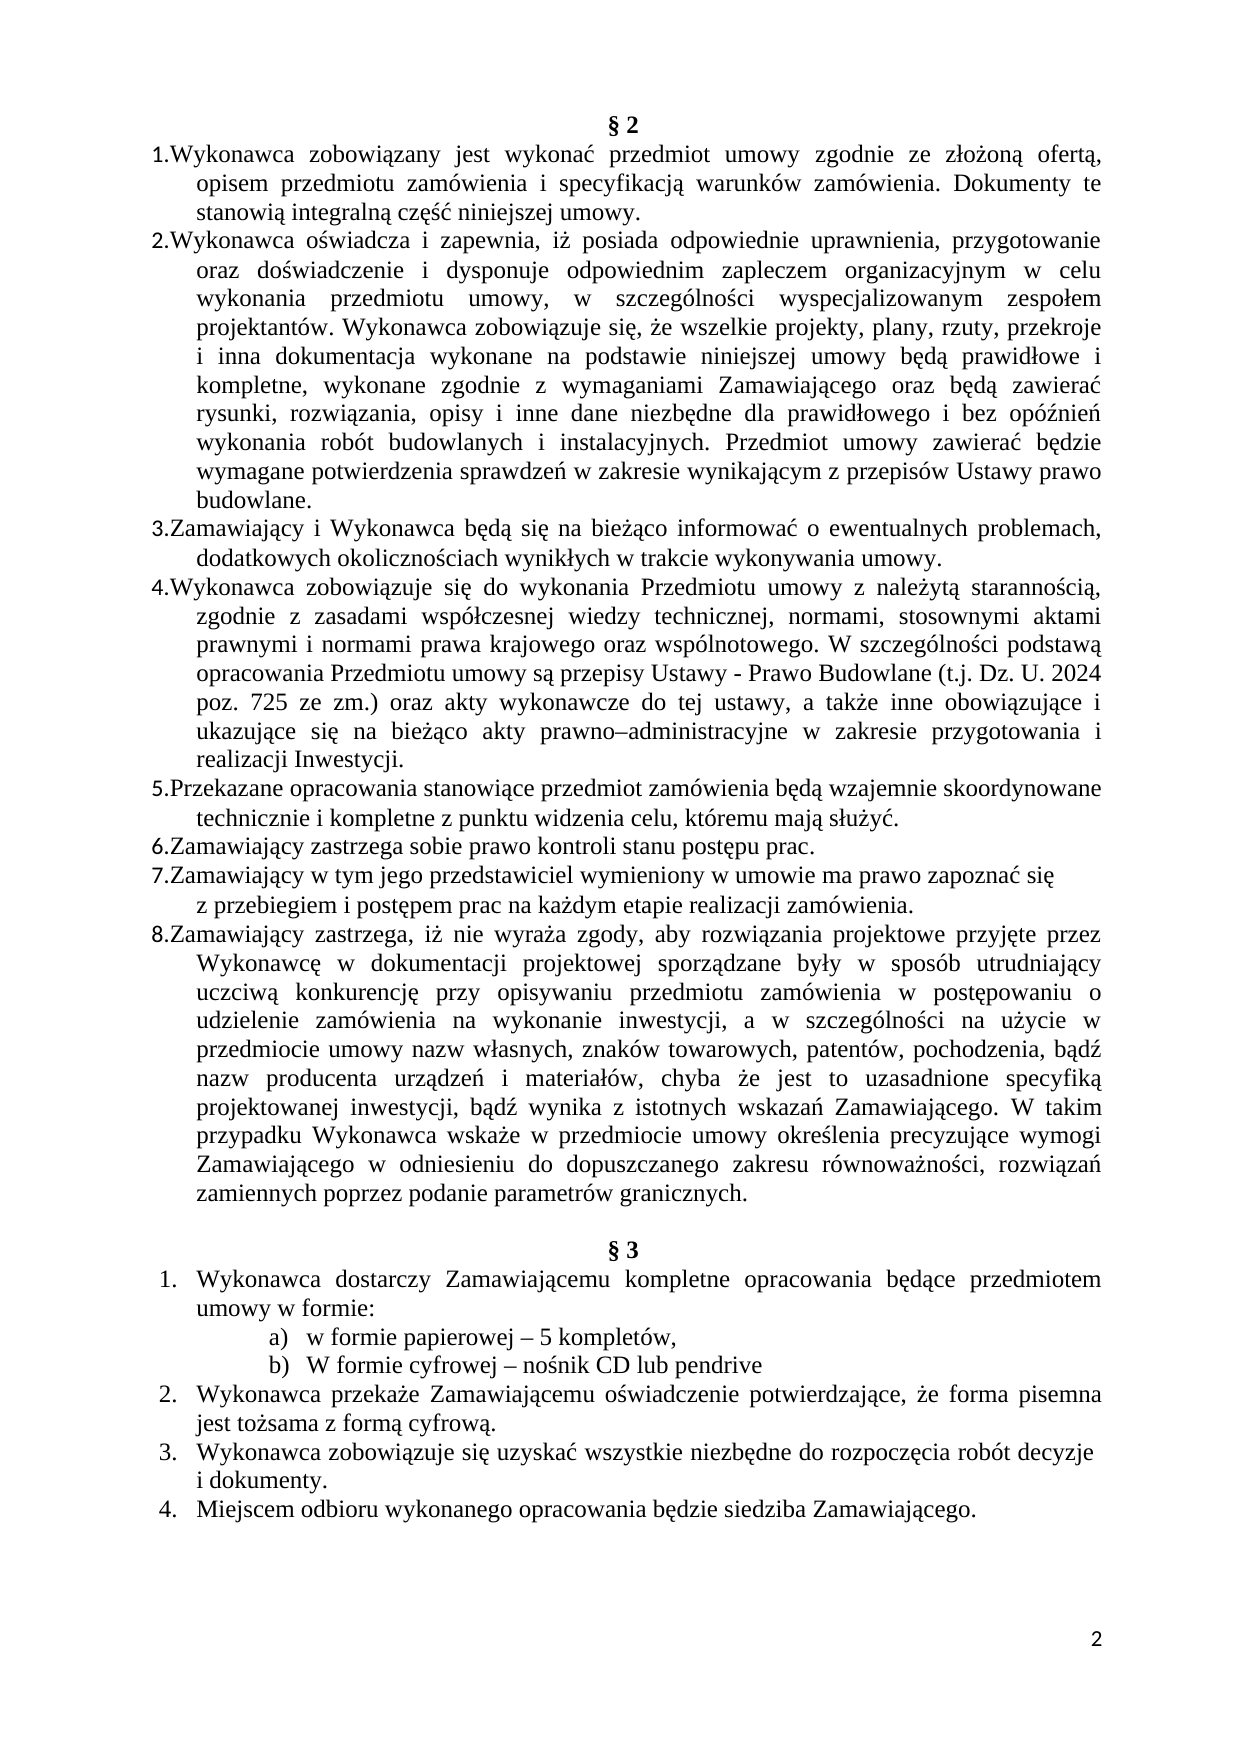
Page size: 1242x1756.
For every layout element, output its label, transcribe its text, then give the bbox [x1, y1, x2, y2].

list Przekazane opracowania stanowiące przedmiot zamówienia będą wzajemnie skoordynowane technicznie i kompletne z punktu widzenia celu, któremu mają służyć. [151, 773, 1102, 831]
list Wykonawca zobowiązany jest wykonać przedmiot umowy zgodnie ze złożoną ofertą, opisem przedmiotu zamówienia i specyfikacją warunków zamówienia. Dokumenty te stanowią integralną część niniejszej umowy. [151, 139, 1102, 226]
list Zamawiający w tym jego przedstawiciel wymieniony w umowie ma prawo zapoznać się z przebiegiem i postępem prac na każdym etapie realizacji zamówienia. [151, 861, 1102, 919]
list Wykonawca zobowiązuje się uzyskać wszystkie niezbędne do rozpoczęcia robót decyzje i dokumenty. [158, 1437, 1102, 1494]
list Wykonawca oświadcza i zapewnia, iż posiada odpowiednie uprawnienia, przygotowanie oraz doświadczenie i dysponuje odpowiednim zapleczem organizacyjnym w celu wykonania przedmiotu umowy, w szczególności wyspecjalizowanym zespołem projektantów. Wykonawca zobowiązuje się, że wszelkie projekty, plany, rzuty, przekroje i inna dokumentacja wykonane na podstawie niniejszej umowy będą prawidłowe i kompletne, wykonane zgodnie z wymaganiami Zamawiającego oraz będą zawierać rysunki, rozwiązania, opisy i inne dane niezbędne dla prawidłowego i bez opóźnień wykonania robót budowlanych i instalacyjnych. Przedmiot umowy zawierać będzie wymagane potwierdzenia sprawdzeń w zakresie wynikającym z przepisów Ustawy prawo budowlane. [151, 226, 1102, 513]
list Wykonawca przekaże Zamawiającemu oświadczenie potwierdzające, że forma pisemna jest tożsama z formą cyfrową. [158, 1379, 1102, 1437]
list Wykonawca zobowiązuje się do wykonania Przedmiotu umowy z należytą starannością, zgodnie z zasadami współczesnej wiedzy technicznej, normami, stosownymi aktami prawnymi i normami prawa krajowego oraz wspólnotowego. W szczególności podstawą opracowania Przedmiotu umowy są przepisy Ustawy - Prawo Budowlane (t.j. Dz. U. 2024 poz. 725 ze zm.) oraz akty wykonawcze do tej ustawy, a także inne obowiązujące i ukazujące się na bieżąco akty prawno–administracyjne w zakresie przygotowania i realizacji Inwestycji. [151, 572, 1102, 773]
list Miejscem odbioru wykonanego opracowania będzie siedziba Zamawiającego. [158, 1494, 1102, 1523]
text § 2 [144, 110, 1102, 139]
list Zamawiający zastrzega, iż nie wyraża zgody, aby rozwiązania projektowe przyjęte przez Wykonawcę w dokumentacji projektowej sporządzane były w sposób utrudniający uczciwą konkurencję przy opisywaniu przedmiotu zamówienia w postępowaniu o udzielenie zamówienia na wykonanie inwestycji, a w szczególności na użycie w przedmiocie umowy nazw własnych, znaków towarowych, patentów, pochodzenia, bądź nazw producenta urządzeń i materiałów, chyba że jest to uzasadnione specyfiką projektowanej inwestycji, bądź wynika z istotnych wskazań Zamawiającego. W takim przypadku Wykonawca wskaże w przedmiocie umowy określenia precyzujące wymogi Zamawiającego w odniesieniu do dopuszczanego zakresu równoważności, rozwiązań zamiennych poprzez podanie parametrów granicznych. [151, 919, 1102, 1207]
list Zamawiający i Wykonawca będą się na bieżąco informować o ewentualnych problemach, dodatkowych okolicznościach wynikłych w trakcie wykonywania umowy. [151, 513, 1102, 572]
list w formie papierowej – 5 kompletów, [269, 1322, 1102, 1350]
list W formie cyfrowej – nośnik CD lub pendrive [269, 1350, 1102, 1379]
list Wykonawca dostarczy Zamawiającemu kompletne opracowania będące przedmiotem umowy w formie: [158, 1264, 1102, 1322]
text § 3 [144, 1235, 1102, 1264]
list Zamawiający zastrzega sobie prawo kontroli stanu postępu prac. [151, 831, 1102, 861]
